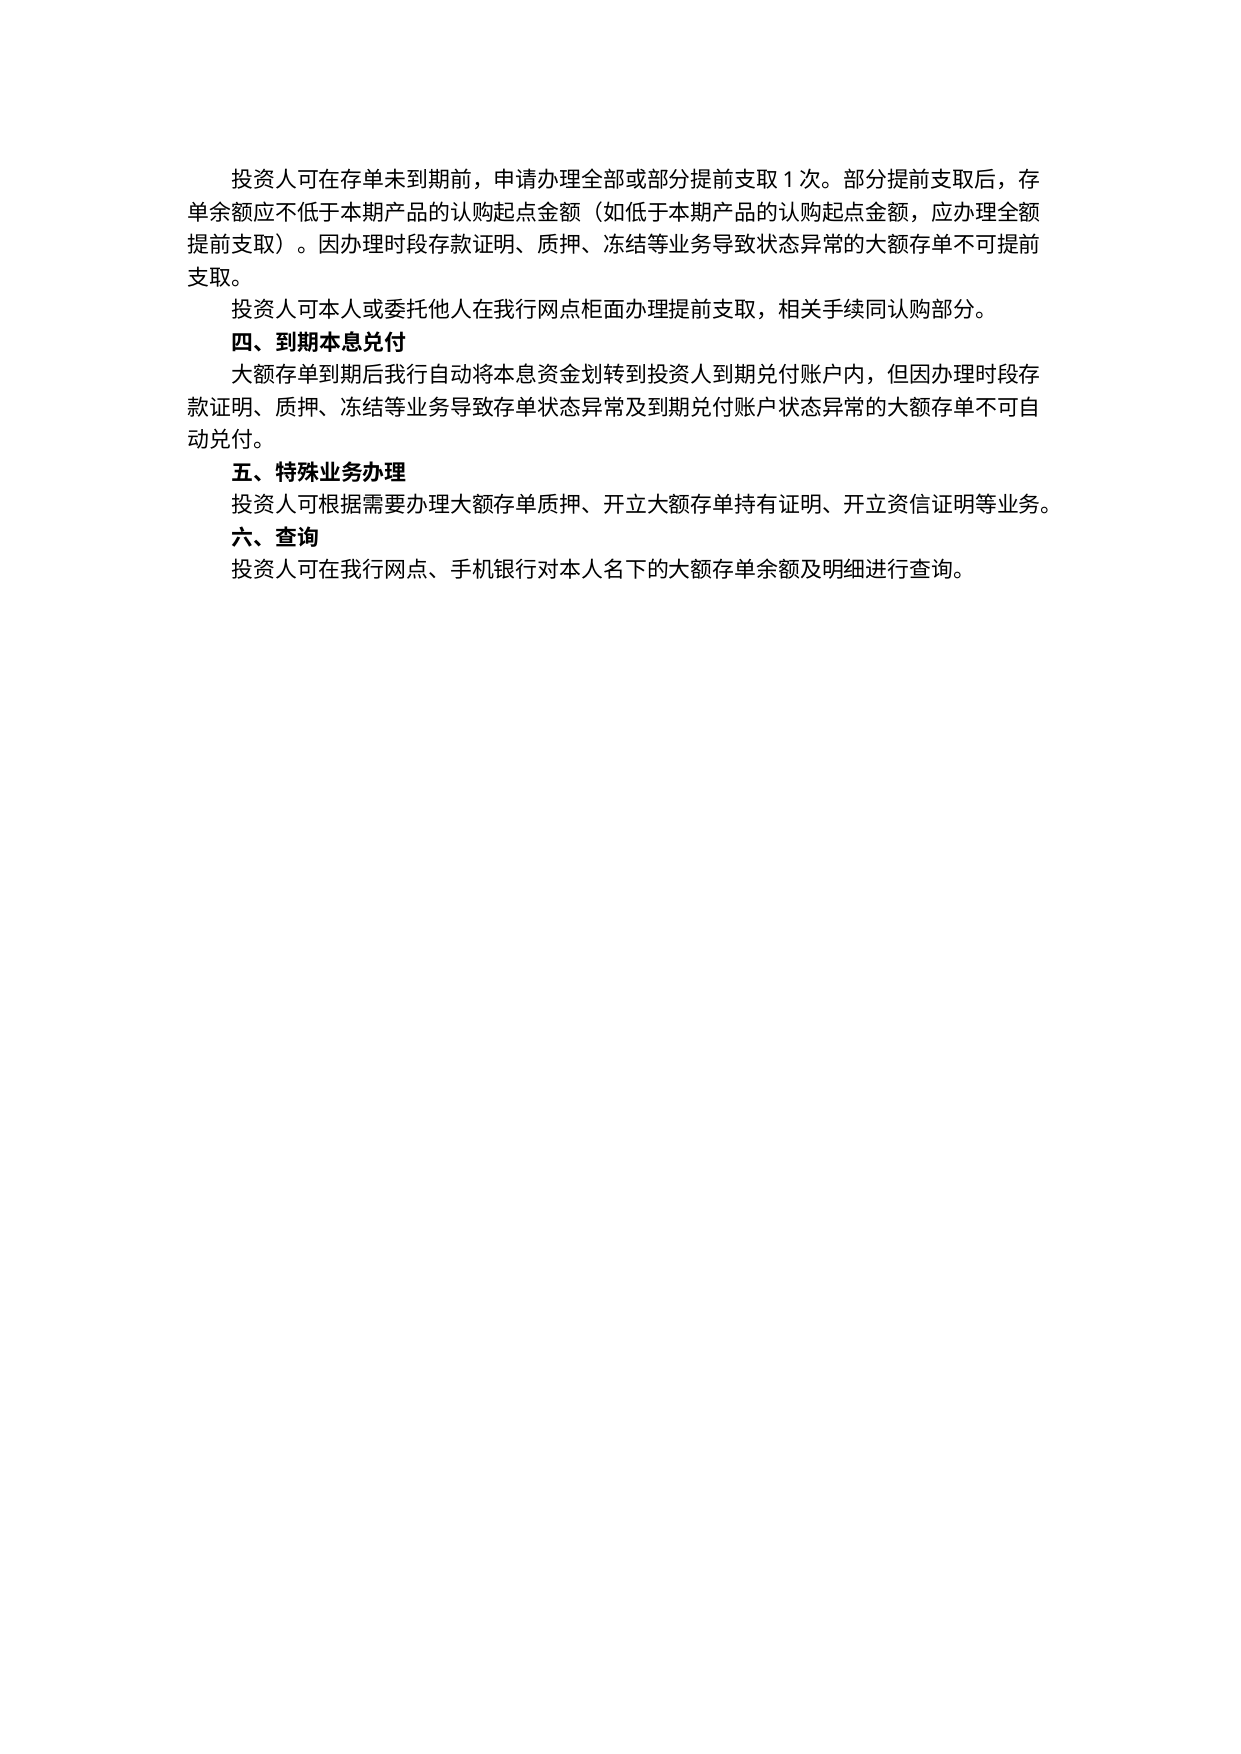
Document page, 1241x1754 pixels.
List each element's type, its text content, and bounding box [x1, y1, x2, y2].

text 四、到期本息兑付 [187, 324, 1053, 357]
text 六、查询 [187, 519, 1053, 552]
text 投资人可本人或委托他人在我行网点柜面办理提前支取，相关手续同认购部分。 [187, 292, 1053, 324]
text 投资人可根据需要办理大额存单质押、开立大额存单持有证明、开立资信证明等业务。 [187, 487, 1053, 519]
text 大额存单到期后我行自动将本息资金划转到投资人到期兑付账户内，但因办理时段存款证明、质押、冻结等业务导致存单状态异常及到期兑付账户状态异常的大额存单不可自动兑付。 [187, 357, 1053, 454]
text 投资人可在我行网点、手机银行对本人名下的大额存单余额及明细进行查询。 [187, 552, 1053, 584]
text 投资人可在存单未到期前，申请办理全部或部分提前支取1次。部分提前支取后，存单余额应不低于本期产品的认购起点金额（如低于本期产品的认购起点金额，应办理全额提前支取）。因办理时段存款证明、质押、冻结等业务导致状态异常的大额存单不可提前支取。 [187, 162, 1053, 292]
text 五、特殊业务办理 [187, 454, 1053, 487]
